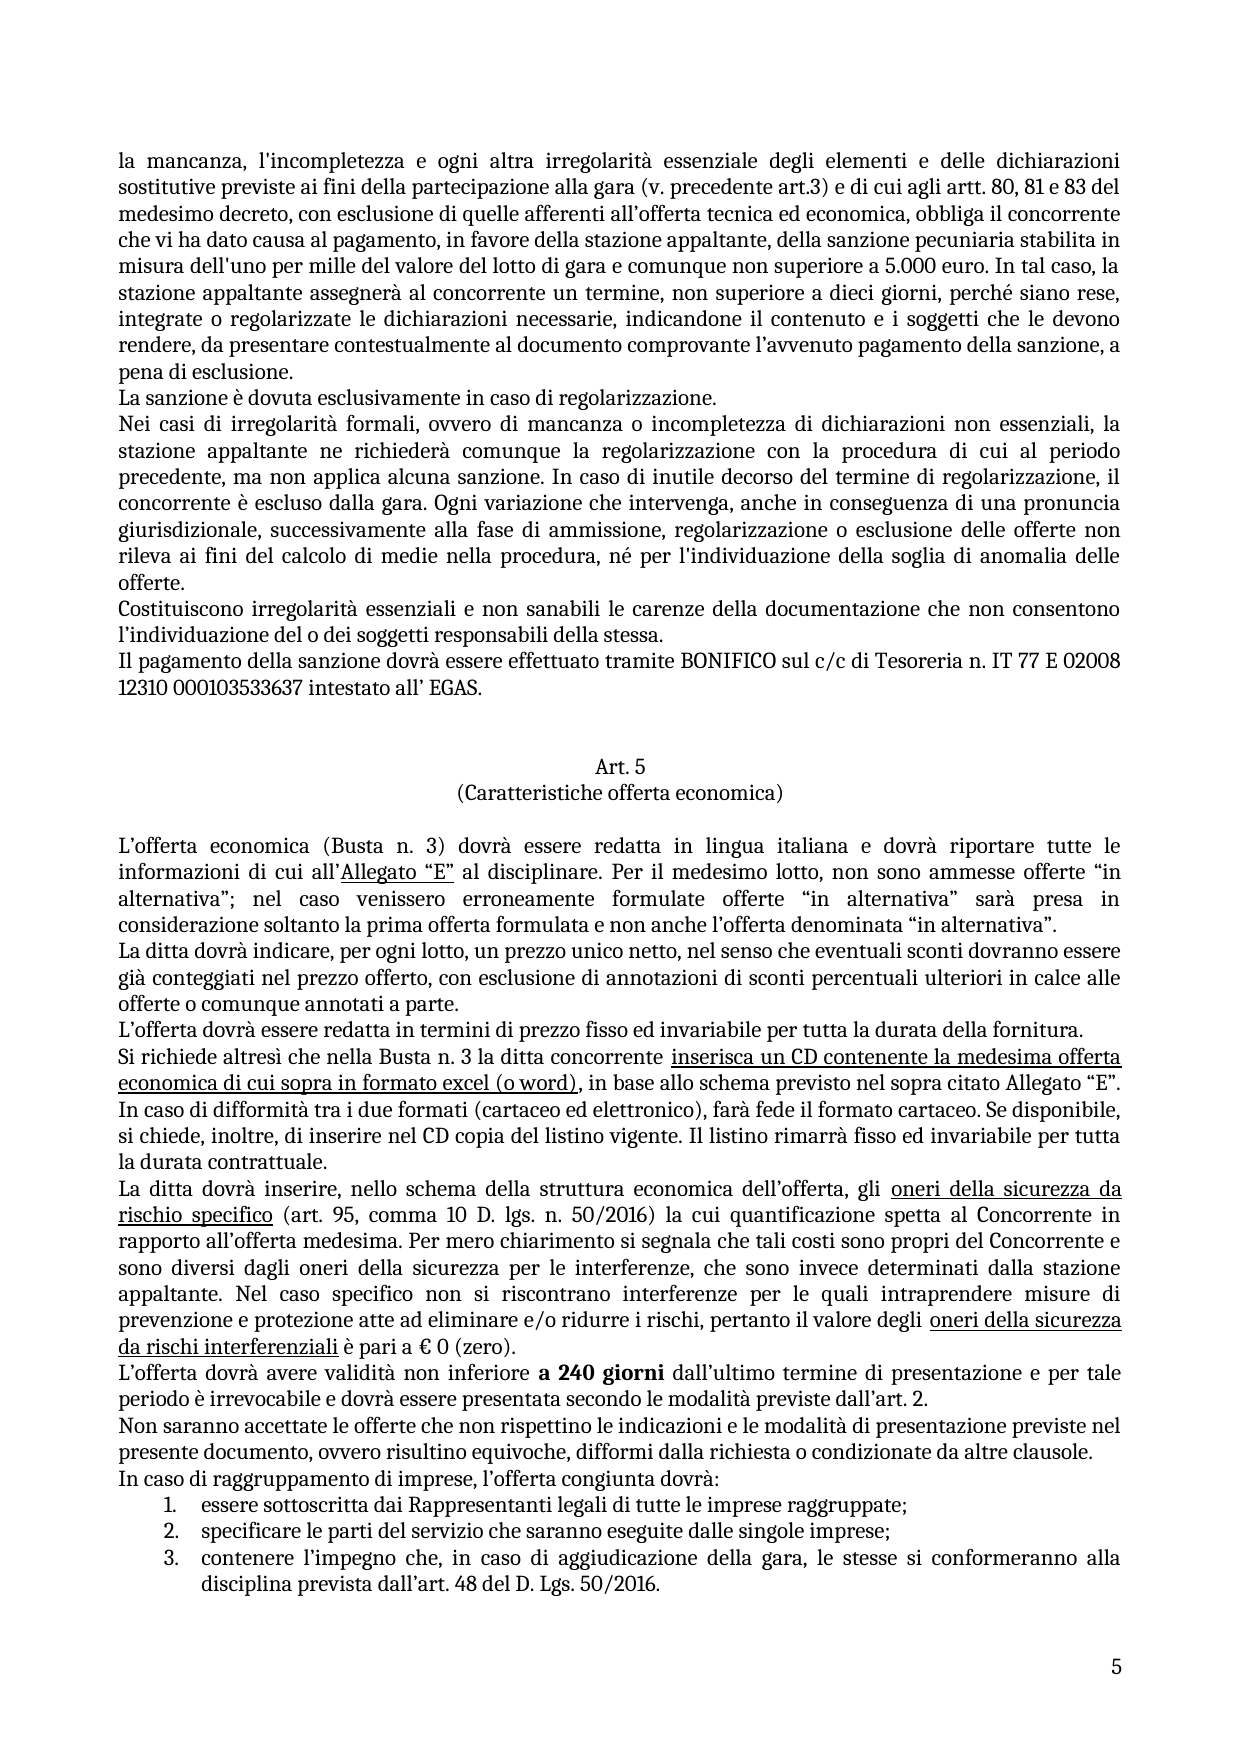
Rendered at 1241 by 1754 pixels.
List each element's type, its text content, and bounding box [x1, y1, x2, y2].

text Art. 5 [118, 754, 1122, 780]
list contenere l’impegno che, in caso di aggiudicazione della gara, le stesse si conformeranno alla disciplina prevista dall’art. 48 del D. Lgs. 50/2016. [163, 1544, 1122, 1597]
text Costituiscono irregolarità essenziali e non sanabili le carenze della documentazione che non consentono l’individuazione del o dei soggetti responsabili della stessa. [118, 596, 1122, 648]
text L’offerta dovrà essere redatta in termini di prezzo fisso ed invariabile per tutta la durata della fornitura. [118, 1017, 1122, 1044]
text La ditta dovrà indicare, per ogni lotto, un prezzo unico netto, nel senso che eventuali sconti dovranno essere già conteggiati nel prezzo offerto, con esclusione di annotazioni di sconti percentuali ulteriori in calce alle offerte o comunque annotati a parte. [118, 938, 1122, 1017]
text Si richiede altresì che nella Busta n. 3 la ditta concorrente inserisca un CD contenente la medesima offerta economica di cui sopra in formato excel (o word), in base allo schema previsto nel sopra citato Allegato “E”. In caso di difformità tra i due formati (cartaceo ed elettronico), farà fede il formato cartaceo. Se disponibile, si chiede, inoltre, di inserire nel CD copia del listino vigente. Il listino rimarrà fisso ed invariabile per tutta la durata contrattuale. [118, 1044, 1122, 1175]
text Non saranno accettate le offerte che non rispettino le indicazioni e le modalità di presentazione previste nel presente documento, ovvero risultino equivoche, difformi dalla richiesta o condizionate da altre clausole. [118, 1413, 1122, 1465]
list specificare le parti del servizio che saranno eseguite dalle singole imprese; [163, 1518, 1122, 1544]
text Nei casi di irregolarità formali, ovvero di mancanza o incompletezza di dichiarazioni non essenziali, la stazione appaltante ne richiederà comunque la regolarizzazione con la procedura di cui al periodo precedente, ma non applica alcuna sanzione. In caso di inutile decorso del termine di regolarizzazione, il concorrente è escluso dalla gara. Ogni variazione che intervenga, anche in conseguenza di una pronuncia giurisdizionale, successivamente alla fase di ammissione, regolarizzazione o esclusione delle offerte non rileva ai fini del calcolo di medie nella procedura, né per l'individuazione della soglia di anomalia delle offerte. [118, 411, 1122, 596]
list essere sottoscritta dai Rappresentanti legali di tutte le imprese raggruppate; [163, 1492, 1122, 1518]
text (Caratteristiche offerta economica) [118, 780, 1122, 806]
text L’offerta dovrà avere validità non inferiore a 240 giorni dall’ultimo termine di presentazione e per tale periodo è irrevocabile e dovrà essere presentata secondo le modalità previste dall’art. 2. [118, 1360, 1122, 1413]
text In caso di raggruppamento di imprese, l’offerta congiunta dovrà: [118, 1465, 1122, 1492]
text L’offerta economica (Busta n. 3) dovrà essere redatta in lingua italiana e dovrà riportare tutte le informazioni di cui all’Allegato “E” al disciplinare. Per il medesimo lotto, non sono ammesse offerte “in alternativa”; nel caso venissero erroneamente formulate offerte “in alternativa” sarà presa in considerazione soltanto la prima offerta formulata e non anche l’offerta denominata “in alternativa”. [118, 833, 1122, 938]
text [118, 148, 1122, 385]
text La sanzione è dovuta esclusivamente in caso di regolarizzazione. [118, 385, 1122, 411]
text Il pagamento della sanzione dovrà essere effettuato tramite BONIFICO sul c/c di Tesoreria n. IT 77 E 02008 12310 000103533637 intestato all’ EGAS. [118, 648, 1122, 701]
text La ditta dovrà inserire, nello schema della struttura economica dell’offerta, gli oneri della sicurezza da rischio specifico (art. 95, comma 10 D. lgs. n. 50/2016) la cui quantificazione spetta al Concorrente in rapporto all’offerta medesima. Per mero chiarimento si segnala che tali costi sono propri del Concorrente e sono diversi dagli oneri della sicurezza per le interferenze, che sono invece determinati dalla stazione appaltante. Nel caso specifico non si riscontrano interferenze per le quali intraprendere misure di prevenzione e protezione atte ad eliminare e/o ridurre i rischi, pertanto il valore degli oneri della sicurezza da rischi interferenziali è pari a € 0 (zero). [118, 1175, 1122, 1360]
